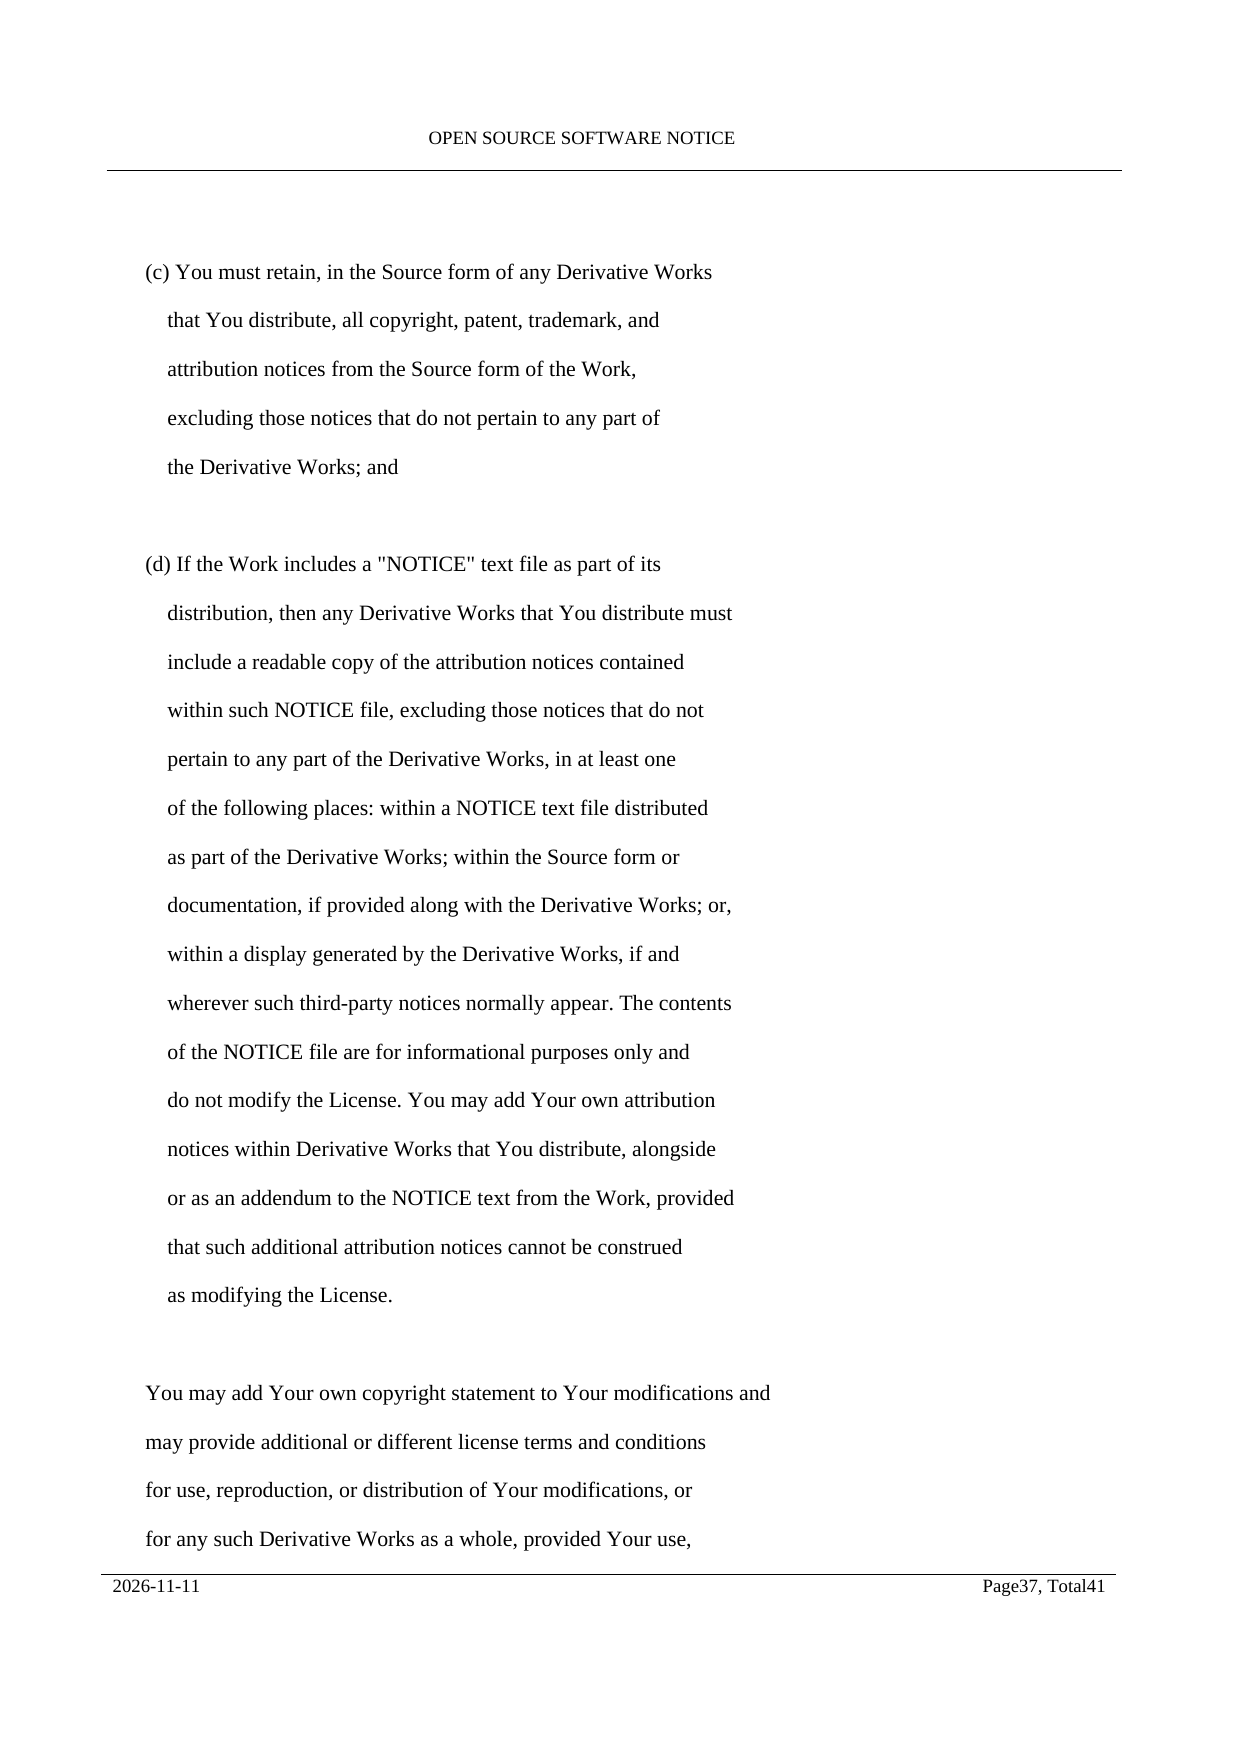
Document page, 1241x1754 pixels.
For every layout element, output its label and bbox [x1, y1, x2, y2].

text [112, 206, 1128, 1555]
